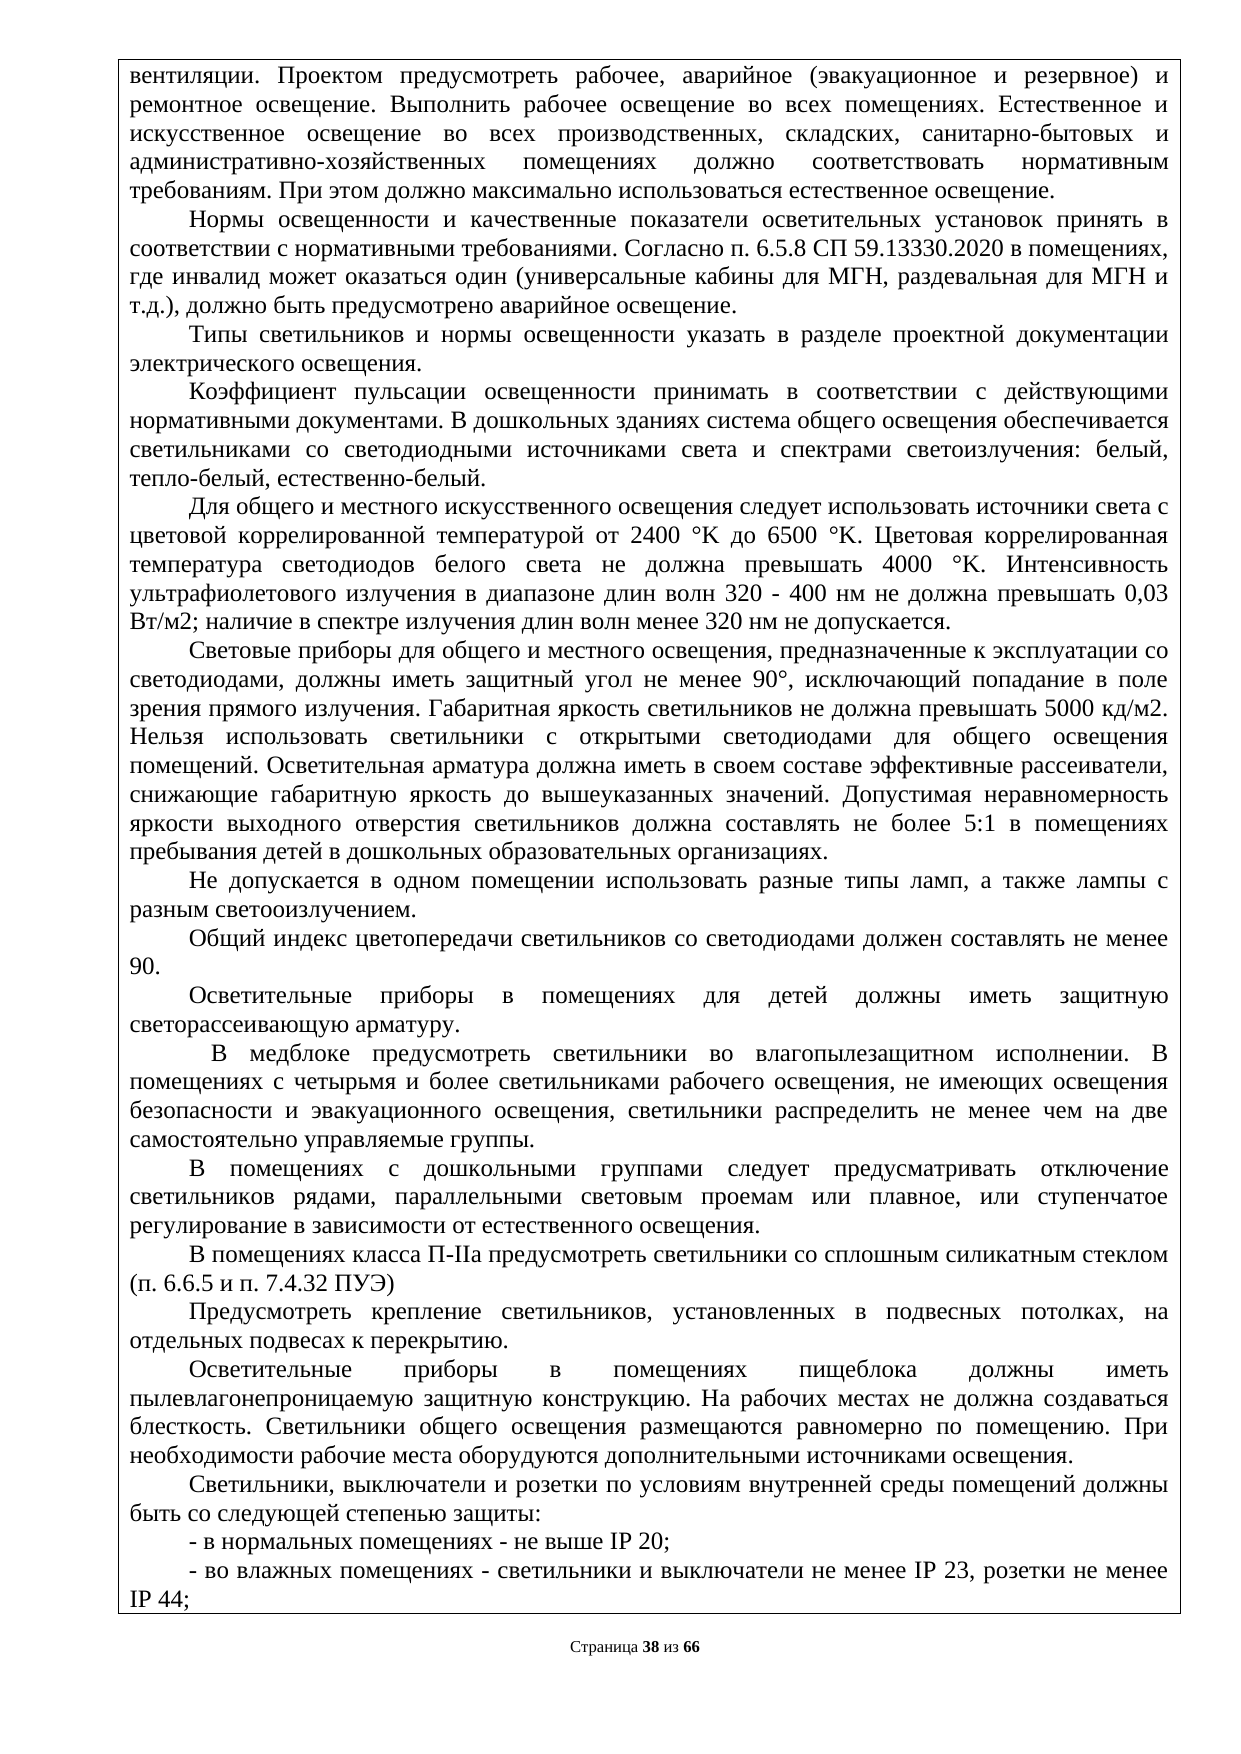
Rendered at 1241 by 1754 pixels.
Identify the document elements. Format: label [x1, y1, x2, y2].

table_cell [119, 60, 1180, 1613]
